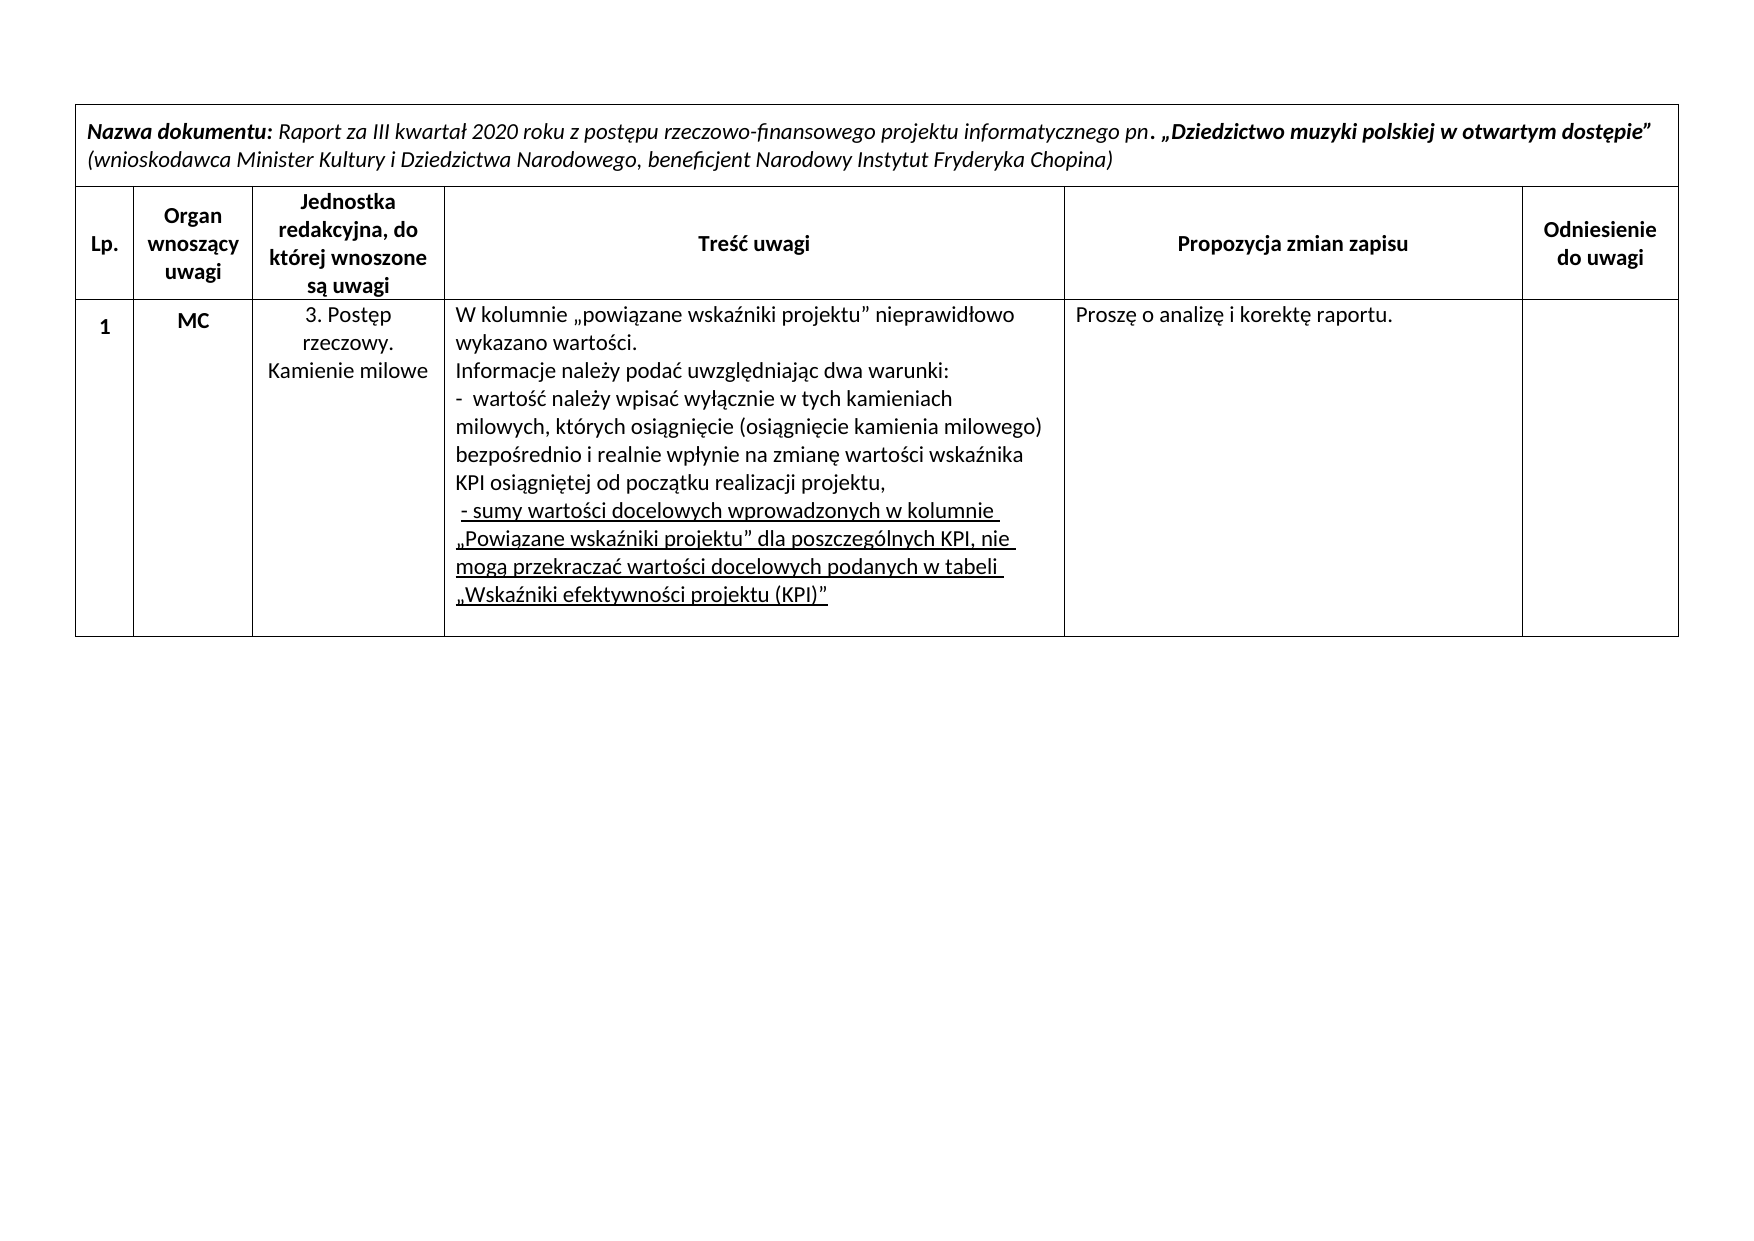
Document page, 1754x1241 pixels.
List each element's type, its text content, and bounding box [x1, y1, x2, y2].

table_cell Proszę o analizę i korektę raportu. [1065, 300, 1522, 636]
table_cell MC [134, 300, 252, 636]
table_cell Odniesienie do uwagi [1523, 187, 1678, 299]
table_cell Lp. [76, 187, 133, 299]
table_cell Propozycja zmian zapisu [1065, 187, 1522, 299]
table_header Nazwa dokumentu: Raport za III kwartał 2020 roku z postępu rzeczowo-finansowego projektu informatycznego pn. „Dziedzictwo muzyki polskiej w otwartym dostępie” (wnioskodawca Minister Kultury i Dziedzictwa Narodowego, beneficjent Narodowy Instytut Fryderyka Chopina) [76, 105, 1678, 186]
table_cell 3. Postęp rzeczowy. Kamienie milowe [253, 300, 444, 636]
table_cell Jednostka redakcyjna, do której wnoszone są uwagi [253, 187, 444, 299]
table_cell W kolumnie „powiązane wskaźniki projektu” nieprawidłowo wykazano wartości. Informacje należy podać uwzględniając dwa warunki: - wartość należy wpisać wyłącznie w tych kamieniach milowych, których osiągnięcie (osiągnięcie kamienia milowego) bezpośrednio i realnie wpłynie na zmianę wartości wskaźnika KPI osiągniętej od początku realizacji projektu, - sumy wartości docelowych wprowadzonych w kolumnie „Powiązane wskaźniki projektu” dla poszczególnych KPI, nie mogą przekraczać wartości docelowych podanych w tabeli „Wskaźniki efektywności projektu (KPI)” [445, 300, 1064, 636]
table_cell Treść uwagi [445, 187, 1064, 299]
table_cell Organ wnoszący uwagi [134, 187, 252, 299]
table_cell [1523, 300, 1678, 636]
table_cell 1 [76, 300, 133, 636]
